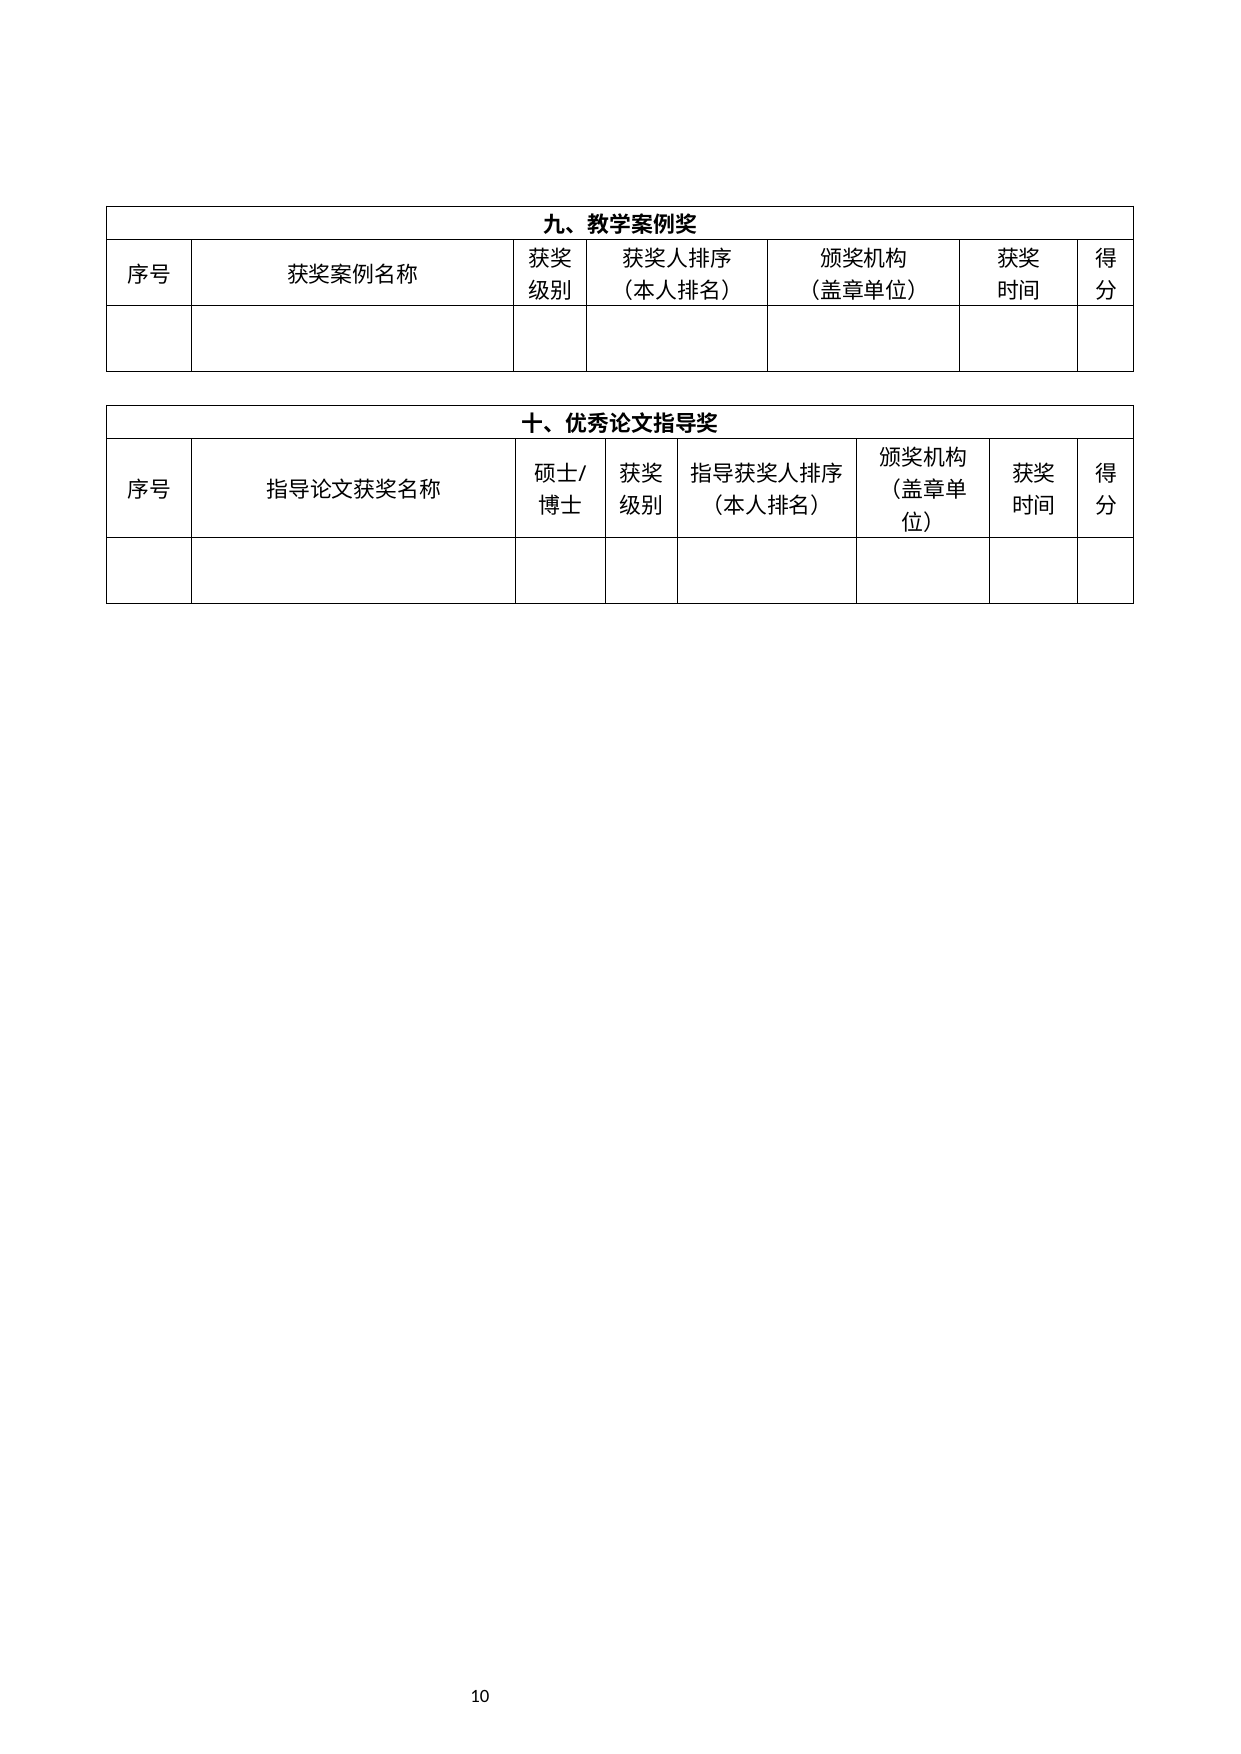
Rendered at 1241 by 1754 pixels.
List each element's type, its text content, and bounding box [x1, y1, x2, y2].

table_cell [192, 538, 515, 603]
table_cell [107, 538, 191, 603]
table_cell [1078, 306, 1133, 371]
table_header 九、教学案例奖 [107, 207, 1133, 239]
table_cell 颁奖机构 （盖章单位） [857, 439, 989, 537]
table_cell 获奖 级别 [606, 439, 677, 537]
table_cell 序号 [107, 240, 191, 305]
table_cell [990, 538, 1077, 603]
table_cell [107, 306, 191, 371]
table_cell [857, 538, 989, 603]
table_cell 获奖人排序 （本人排名） [587, 240, 767, 305]
table_cell [768, 306, 959, 371]
table_cell [678, 538, 856, 603]
table_cell [587, 306, 767, 371]
table_cell 得分 [1078, 240, 1133, 305]
table_cell [960, 306, 1077, 371]
table_cell [514, 306, 586, 371]
table_cell 指导获奖人排序 （本人排名） [678, 439, 856, 537]
table_cell 获奖 级别 [514, 240, 586, 305]
table_cell [606, 538, 677, 603]
table_header 十、优秀论文指导奖 [107, 406, 1133, 438]
table_cell 得分 [1078, 439, 1133, 537]
table_cell 获奖案例名称 [192, 240, 513, 305]
table_cell 硕士/博士 [516, 439, 605, 537]
table_cell [1078, 538, 1133, 603]
table_cell 获奖 时间 [990, 439, 1077, 537]
table_cell 序号 [107, 439, 191, 537]
table_cell [192, 306, 513, 371]
table_cell 获奖 时间 [960, 240, 1077, 305]
table_cell 指导论文获奖名称 [192, 439, 515, 537]
table_cell 颁奖机构 （盖章单位） [768, 240, 959, 305]
table_cell [516, 538, 605, 603]
